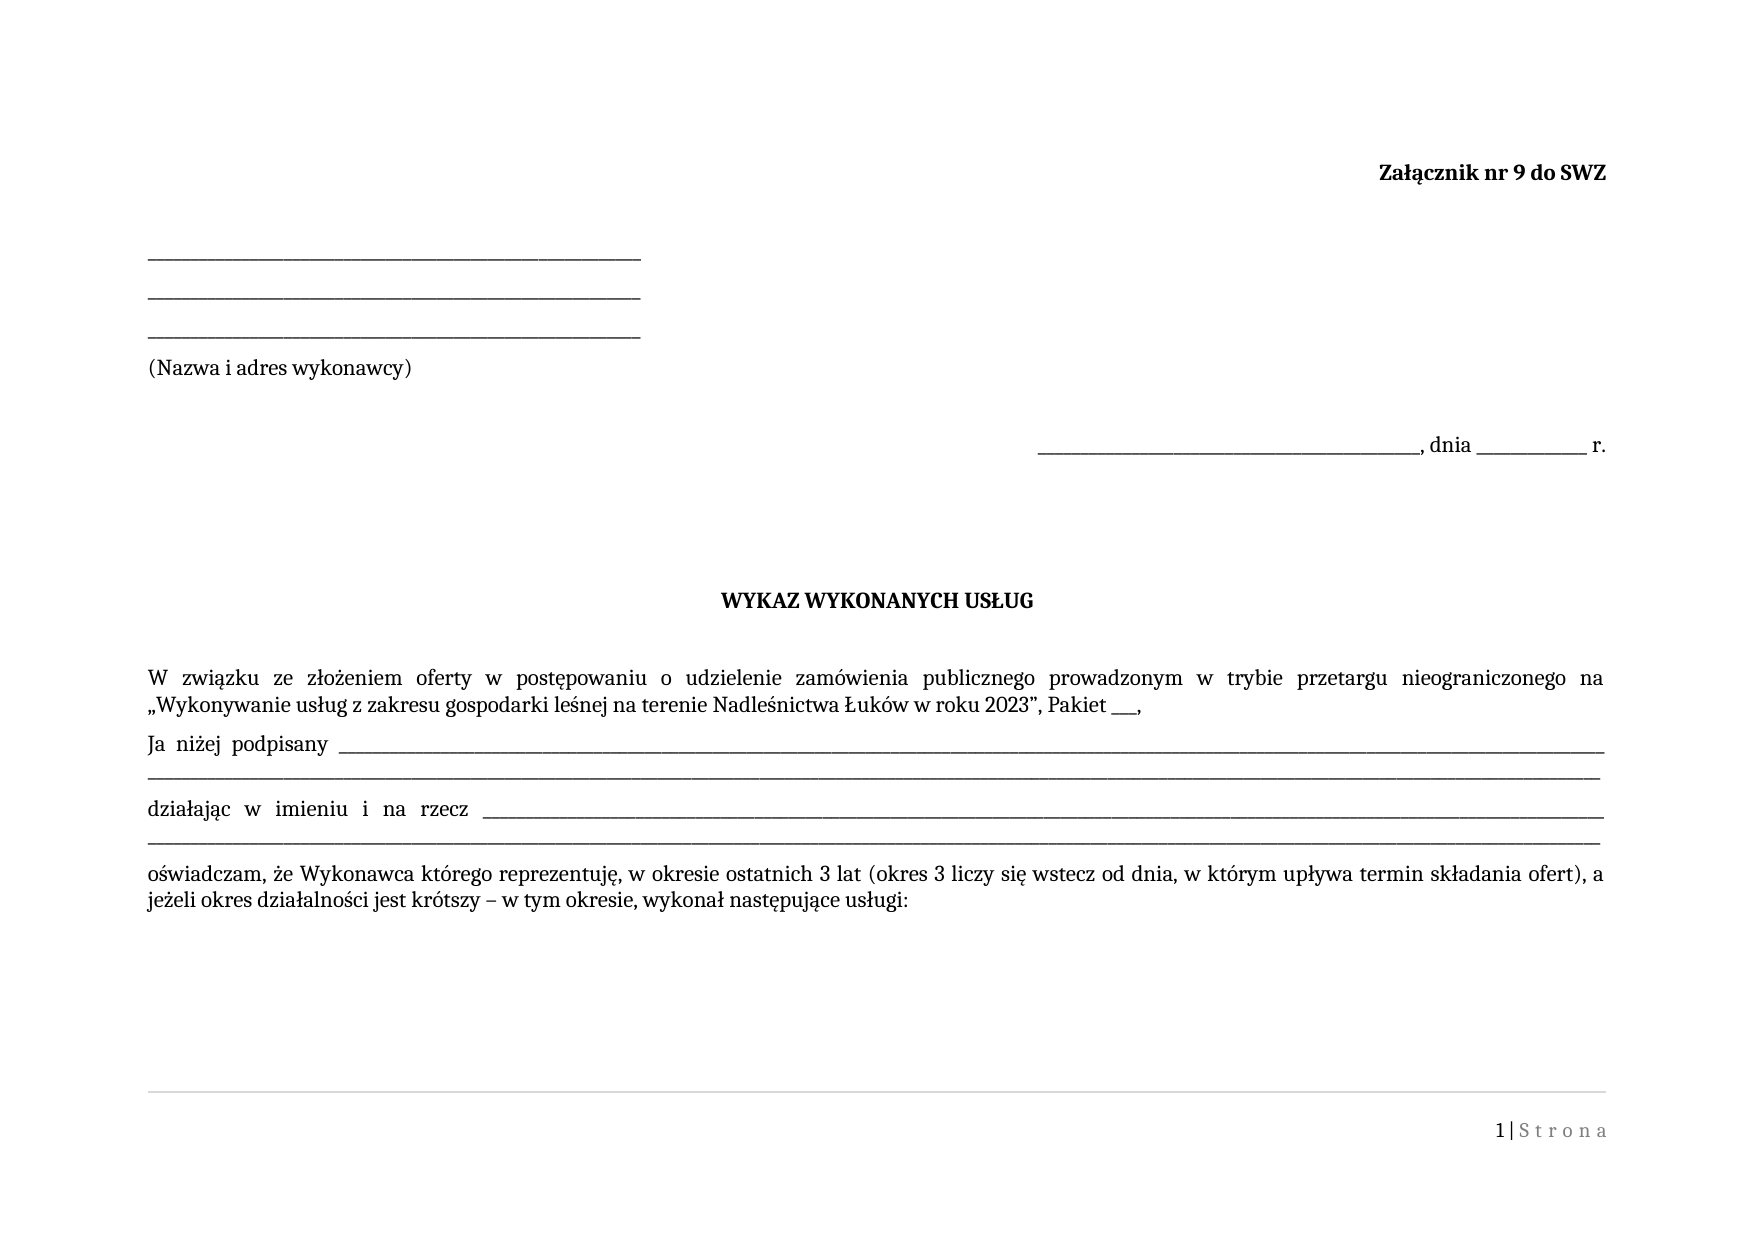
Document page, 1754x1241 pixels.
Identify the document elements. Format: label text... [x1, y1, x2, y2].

text W związku ze złożeniem oferty w postępowaniu o udzielenie zamówienia publicznego prowadzonym w trybie przetargu nieograniczonego na „Wykonywanie usług z zakresu gospodarki leśnej na terenie Nadleśnictwa Łuków w roku 2023”, Pakiet ___, [148, 665, 1606, 718]
text __________________________________________________________ [148, 238, 1606, 264]
text (Nazwa i adres wykonawcy) [148, 354, 1606, 381]
text __________________________________________________________ [148, 277, 1606, 303]
text Załącznik nr 9 do SWZ [148, 160, 1606, 186]
text WYKAZ WYKONANYCH USŁUG [148, 587, 1606, 614]
text Ja niżej podpisany _____________________________________________________________________________________________________________________________________________________ ___________________________________________________________________________________________________________________________________________________________________________ [148, 730, 1606, 783]
text _____________________________________________, dnia _____________ r. [148, 432, 1606, 458]
text __________________________________________________________ [148, 316, 1606, 342]
text oświadczam, że Wykonawca którego reprezentuję, w okresie ostatnich 3 lat (okres 3 liczy się wstecz od dnia, w którym upływa termin składania ofert), a jeżeli okres działalności jest krótszy – w tym okresie, wykonał następujące usługi: [148, 861, 1606, 913]
text działając w imieniu i na rzecz ____________________________________________________________________________________________________________________________________ ___________________________________________________________________________________________________________________________________________________________________________ [148, 796, 1606, 848]
